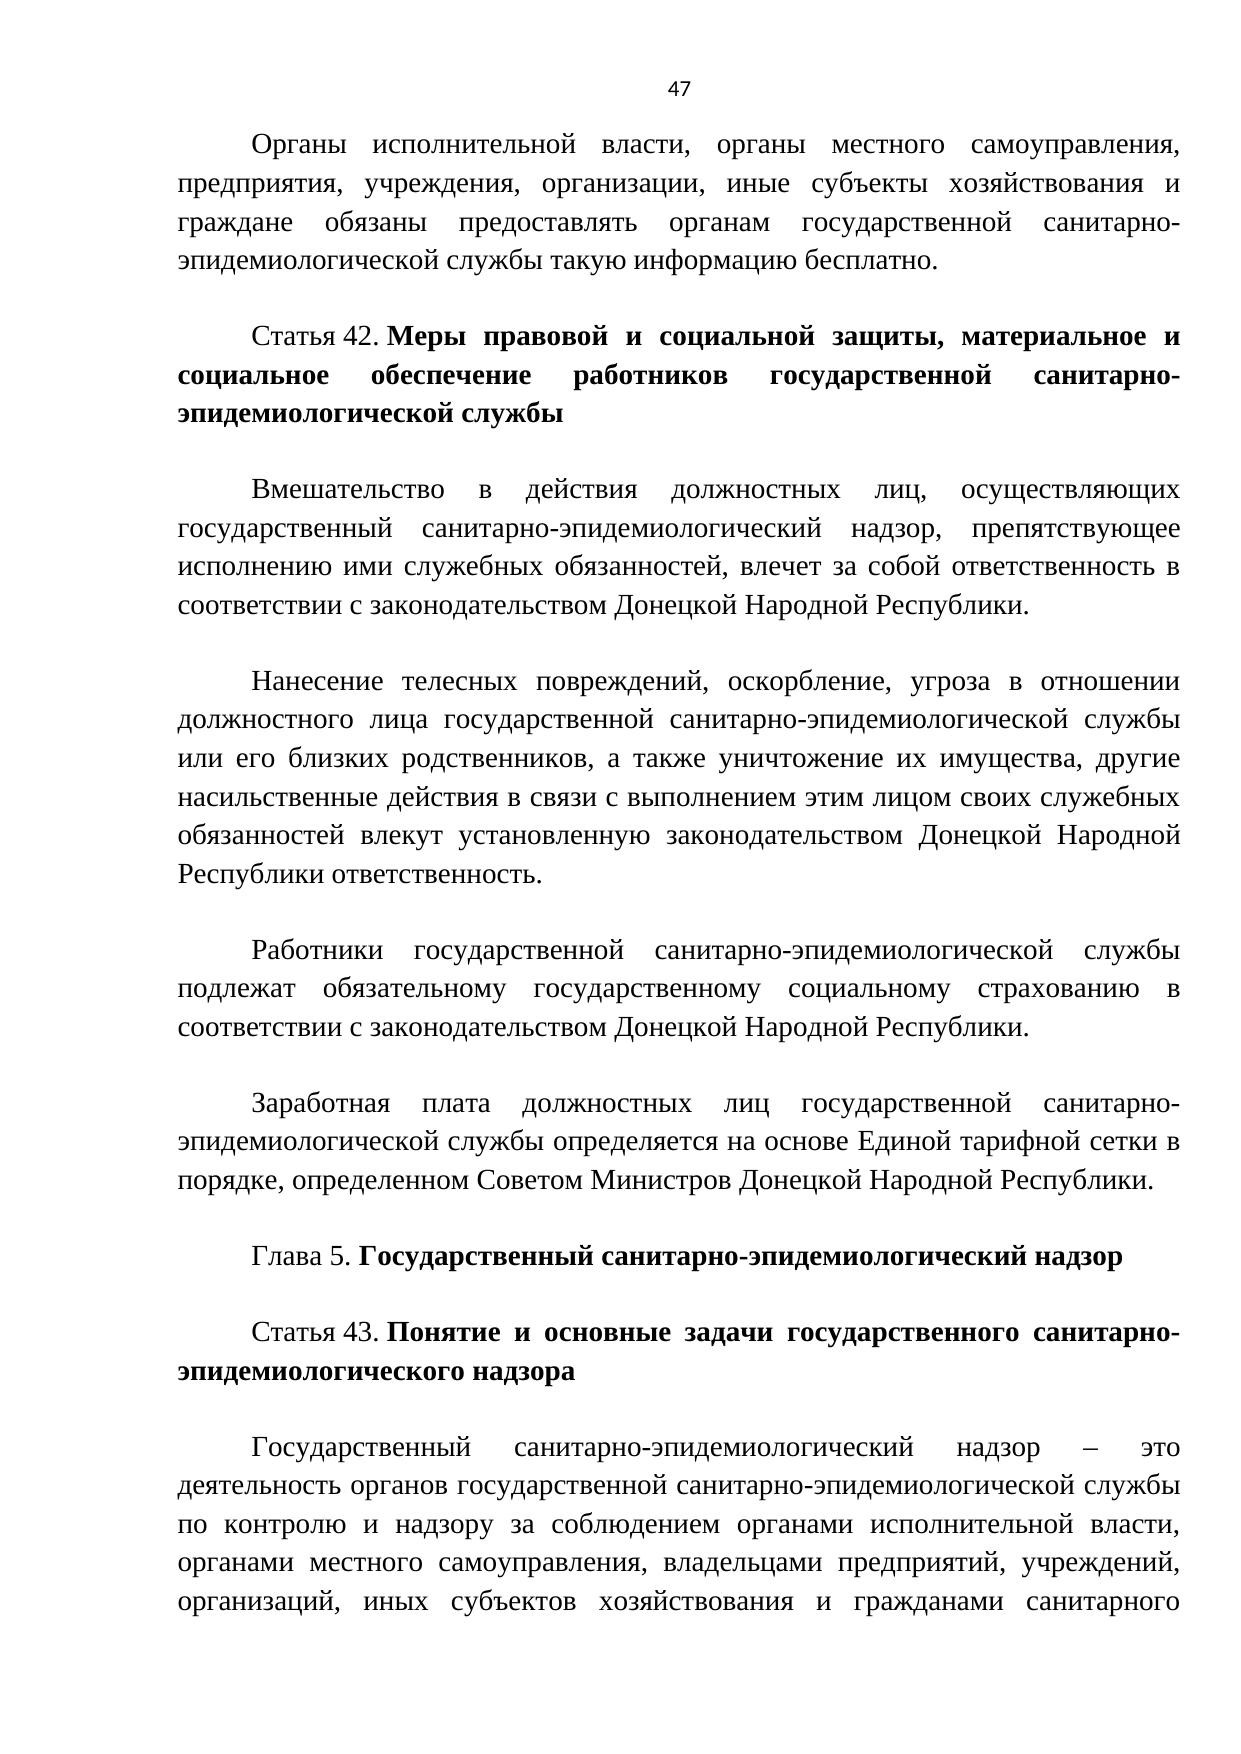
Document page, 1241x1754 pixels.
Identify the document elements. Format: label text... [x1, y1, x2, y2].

text Вмешательство в действия должностных лиц, осуществляющих государственный санитарно-эпидемиологический надзор, препятствующее исполнению ими служебных обязанностей, влечет за собой ответственность в соответствии с законодательством Донецкой Народной Республики. [177, 471, 1181, 621]
text Органы исполнительной власти, органы местного самоуправления, предприятия, учреждения, организации, иные субъекты хозяйствования и граждане обязаны предоставлять органам государственной санитарно-эпидемиологической службы такую информацию бесплатно. [177, 127, 1181, 276]
text Нанесение телесных повреждений, оскорбление, угроза в отношении должностного лица государственной санитарно-эпидемиологической службы или его близких родственников, а также уничтожение их имущества, другие насильственные действия в связи с выполнением этим лицом своих служебных обязанностей влекут установленную законодательством Донецкой Народной Республики ответственность. [177, 663, 1181, 889]
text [177, 1429, 1181, 1616]
text Работники государственной санитарно-эпидемиологической службы подлежат обязательному государственному социальному страхованию в соответствии с законодательством Донецкой Народной Республики. [177, 932, 1181, 1042]
text Глава 5. Государственный санитарно-эпидемиологический надзор [177, 1238, 1181, 1272]
text Статья 43. Понятие и основные задачи государственного санитарно-эпидемиологического надзора [177, 1314, 1181, 1386]
text Статья 42. Меры правовой и социальной защиты, материальное и социальное обеспечение работников государственной санитарно-эпидемиологической службы [177, 318, 1181, 429]
text Заработная плата должностных лиц государственной санитарно-эпидемиологической службы определяется на основе Единой тарифной сетки в порядке, определенном Советом Министров Донецкой Народной Республики. [177, 1085, 1181, 1196]
